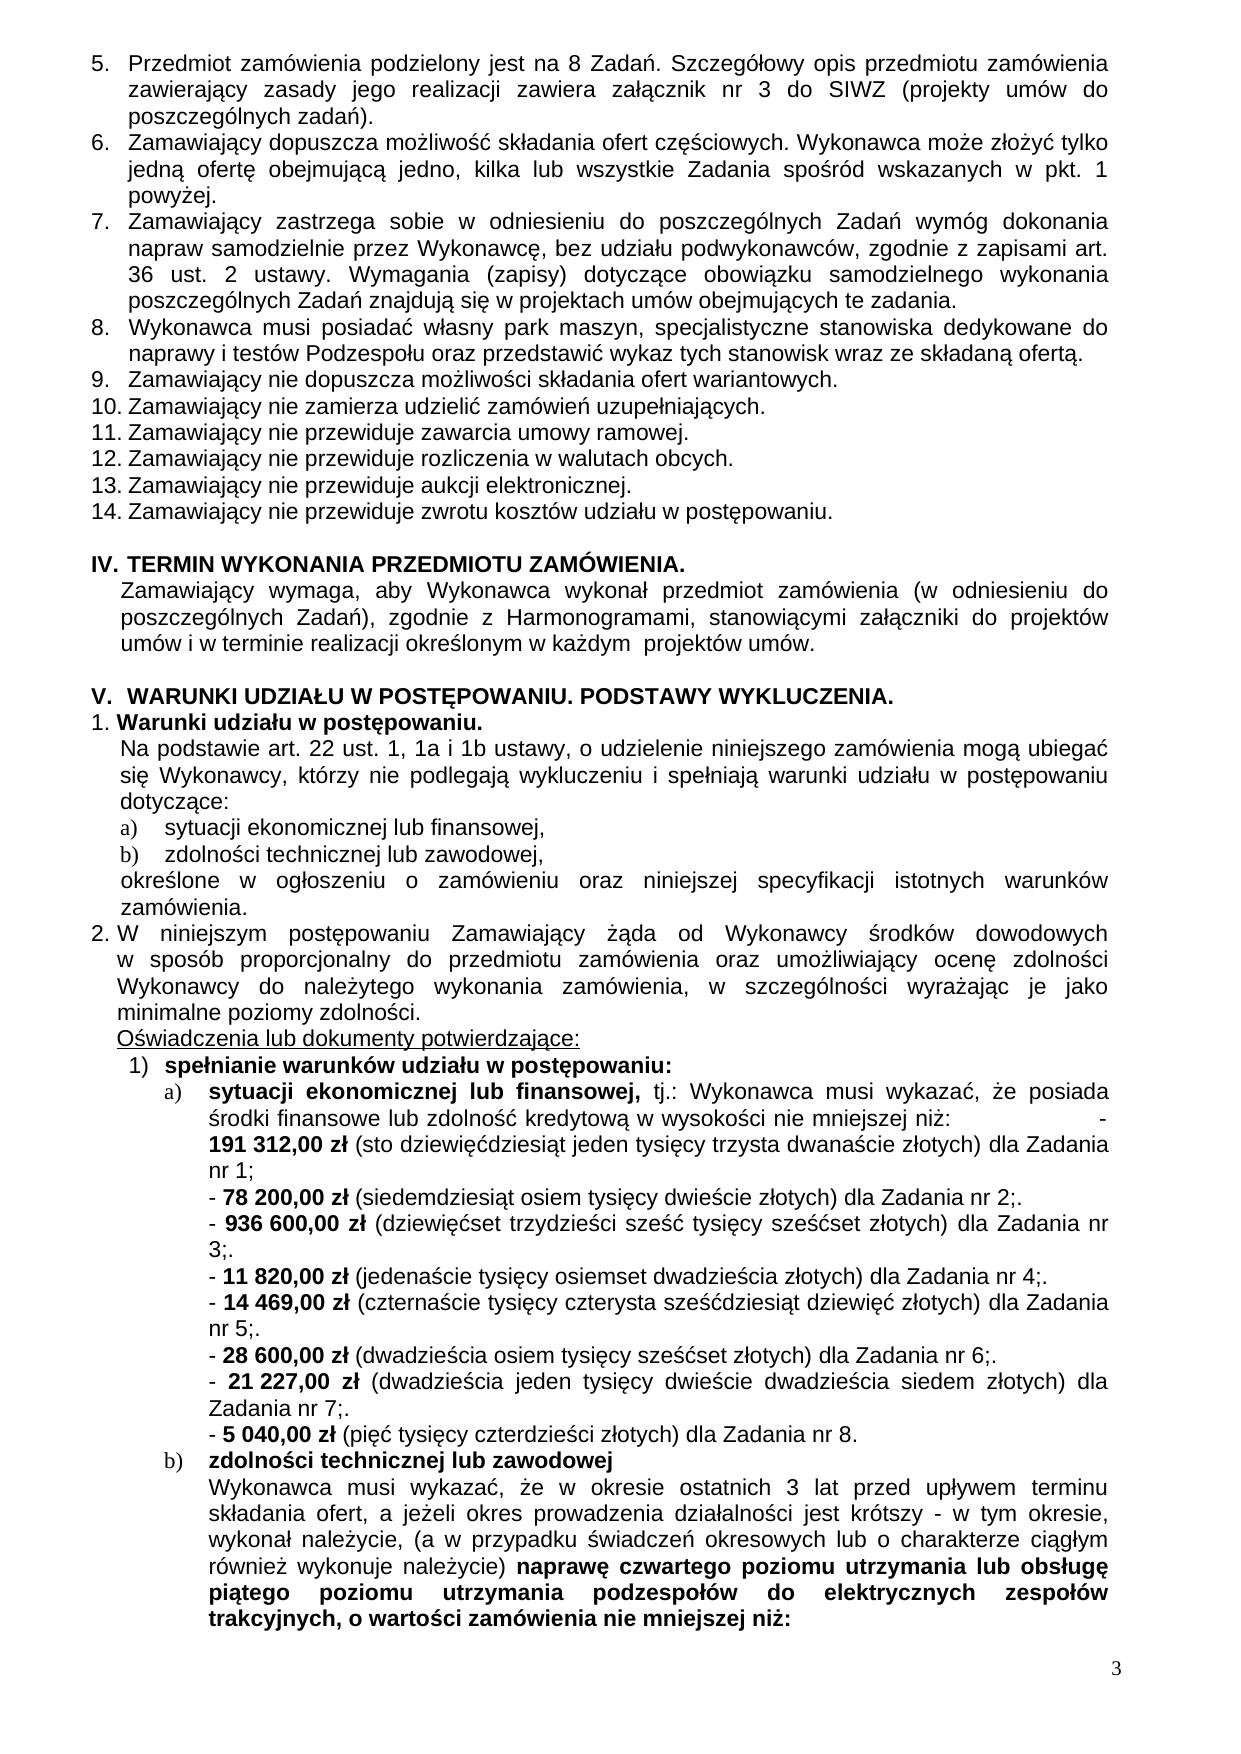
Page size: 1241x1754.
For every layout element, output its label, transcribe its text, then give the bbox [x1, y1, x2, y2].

list Zamawiający nie dopuszcza możliwości składania ofert wariantowych. [91, 366, 1109, 393]
text - 21 227,00 zł (dwadzieścia jeden tysięcy dwieście dwadzieścia siedem złotych) dla Zadania nr 7;. [208, 1368, 1109, 1421]
list zdolności technicznej lub zawodowej, [120, 841, 1109, 867]
list Zamawiający nie przewiduje zwrotu kosztów udziału w postępowaniu. [91, 498, 1109, 524]
text 1) spełnianie warunków udziału w postępowaniu: [128, 1052, 1109, 1078]
text IV. TERMIN WYKONANIA PRZEDMIOTU ZAMÓWIENIA. [91, 551, 1109, 577]
text - 78 200,00 zł (siedemdziesiąt osiem tysięcy dwieście złotych) dla Zadania nr 2;. [208, 1184, 1109, 1210]
list Zamawiający nie zamierza udzielić zamówień uzupełniających. [91, 393, 1109, 419]
text 2. W niniejszym postępowaniu Zamawiający żąda od Wykonawcy środków dowodowych w sposób proporcjonalny do przedmiotu zamówienia oraz umożliwiający ocenę zdolności Wykonawcy do należytego wykonania zamówienia, w szczególności wyrażając je jako minimalne poziomy zdolności. [91, 920, 1109, 1025]
text - 5 040,00 zł (pięć tysięcy czterdzieści złotych) dla Zadania nr 8. [208, 1421, 1109, 1447]
list sytuacji ekonomicznej lub finansowej, tj.: Wykonawca musi wykazać, że posiada środki finansowe lub zdolność kredytową w wysokości nie mniejszej niż: - 191 312,00 zł (sto dziewięćdziesiąt jeden tysięcy trzysta dwanaście złotych) dla Zadania nr 1; [164, 1078, 1109, 1184]
text V. WARUNKI UDZIAŁU W POSTĘPOWANIU. PODSTAWY WYKLUCZENIA. [91, 683, 1109, 709]
text 1. Warunki udziału w postępowaniu. [91, 709, 1109, 735]
text - 28 600,00 zł (dwadzieścia osiem tysięcy sześćset złotych) dla Zadania nr 6;. [208, 1342, 1109, 1368]
text Wykonawca musi wykazać, że w okresie ostatnich 3 lat przed upływem terminu składania ofert, a jeżeli okres prowadzenia działalności jest krótszy - w tym okresie, wykonał należycie, (a w przypadku świadczeń okresowych lub o charakterze ciągłym również wykonuje należycie) naprawę czwartego poziomu utrzymania lub obsługę piątego poziomu utrzymania podzespołów do elektrycznych zespołów trakcyjnych, o wartości zamówienia nie mniejszej niż: [208, 1474, 1109, 1632]
list Zamawiający zastrzega sobie w odniesieniu do poszczególnych Zadań wymóg dokonania napraw samodzielnie przez Wykonawcę, bez udziału podwykonawców, zgodnie z zapisami art. 36 ust. 2 ustawy. Wymagania (zapisy) dotyczące obowiązku samodzielnego wykonania poszczególnych Zadań znajdują się w projektach umów obejmujących te zadania. [91, 208, 1109, 314]
list Zamawiający nie przewiduje zawarcia umowy ramowej. [91, 419, 1109, 445]
text - 14 469,00 zł (czternaście tysięcy czterysta sześćdziesiąt dziewięć złotych) dla Zadania nr 5;. [208, 1289, 1109, 1342]
text Na podstawie art. 22 ust. 1, 1a i 1b ustawy, o udzielenie niniejszego zamówienia mogą ubiegać się Wykonawcy, którzy nie podlegają wykluczeniu i spełniają warunki udziału w postępowaniu dotyczące: [120, 735, 1109, 814]
text Oświadczenia lub dokumenty potwierdzające: [116, 1025, 1109, 1052]
text - 936 600,00 zł (dziewięćset trzydzieści sześć tysięcy sześćset złotych) dla Zadania nr 3;. [208, 1210, 1109, 1263]
list Przedmiot zamówienia podzielony jest na 8 Zadań. Szczegółowy opis przedmiotu zamówienia zawierający zasady jego realizacji zawiera załącznik nr 3 do SIWZ (projekty umów do poszczególnych zadań). [91, 50, 1109, 129]
list Zamawiający dopuszcza możliwość składania ofert częściowych. Wykonawca może złożyć tylko jedną ofertę obejmującą jedno, kilka lub wszystkie Zadania spośród wskazanych w pkt. 1 powyżej. [91, 129, 1109, 208]
text Zamawiający wymaga, aby Wykonawca wykonał przedmiot zamówienia (w odniesieniu do poszczególnych Zadań), zgodnie z Harmonogramami, stanowiącymi załączniki do projektów umów i w terminie realizacji określonym w każdym projektów umów. [120, 577, 1109, 656]
list Wykonawca musi posiadać własny park maszyn, specjalistyczne stanowiska dedykowane do naprawy i testów Podzespołu oraz przedstawić wykaz tych stanowisk wraz ze składaną ofertą. [91, 314, 1109, 366]
text określone w ogłoszeniu o zamówieniu oraz niniejszej specyfikacji istotnych warunków zamówienia. [120, 867, 1109, 920]
list zdolności technicznej lub zawodowej [164, 1447, 1109, 1474]
list sytuacji ekonomicznej lub finansowej, [120, 814, 1109, 841]
list Zamawiający nie przewiduje rozliczenia w walutach obcych. [91, 445, 1109, 472]
text - 11 820,00 zł (jedenaście tysięcy osiemset dwadzieścia złotych) dla Zadania nr 4;. [208, 1263, 1109, 1289]
list Zamawiający nie przewiduje aukcji elektronicznej. [91, 472, 1109, 498]
